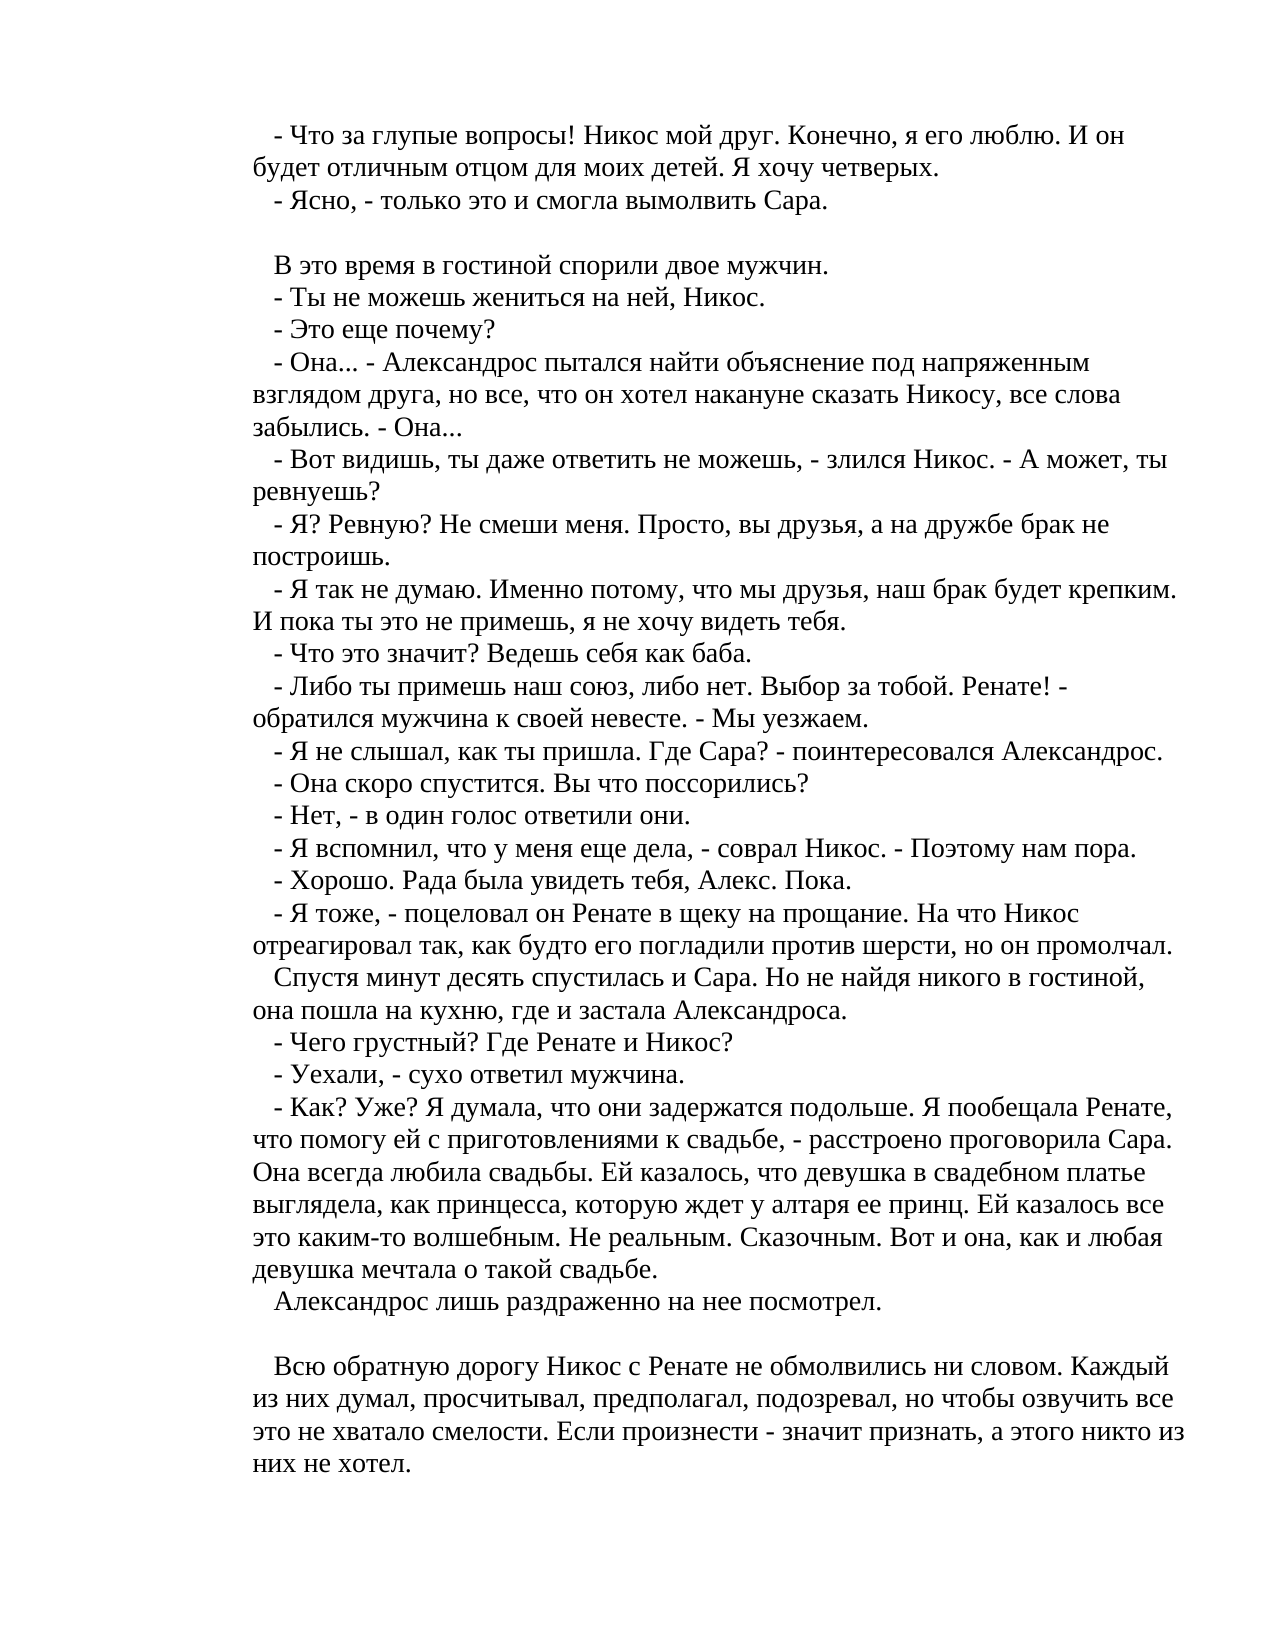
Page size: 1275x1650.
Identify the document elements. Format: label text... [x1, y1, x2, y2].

text - Ясно, - только это и смогла вымолвить Сара. [252, 183, 1186, 215]
text - Что это значит? Ведешь себя как баба. [252, 636, 1186, 669]
text - Я не слышал, как ты пришла. Где Сара? - поинтересовался Александрос. [252, 734, 1186, 766]
text - Либо ты примешь наш союз, либо нет. Выбор за тобой. Ренате! - обратился мужчина к своей невесте. - Мы уезжаем. [252, 669, 1186, 734]
text В это время в гостиной спорили двое мужчин. [252, 248, 1186, 280]
text - Как? Уже? Я думала, что они задержатся подольше. Я пообещала Ренате, что помогу ей с приготовлениями к свадьбе, - расстроено проговорила Сара. Она всегда любила свадьбы. Ей казалось, что девушка в свадебном платье выглядела, как принцесса, которую ждет у алтаря ее принц. Ей казалось все это каким-то волшебным. Не реальным. Сказочным. Вот и она, как и любая девушка мечтала о такой свадьбе. [252, 1090, 1186, 1284]
text - Я так не думаю. Именно потому, что мы друзья, наш брак будет крепким. И пока ты это не примешь, я не хочу видеть тебя. [252, 572, 1186, 636]
text - Чего грустный? Где Ренате и Никос? [252, 1025, 1186, 1058]
text - Это еще почему? [252, 312, 1186, 345]
text - Вот видишь, ты даже ответить не можешь, - злился Никос. - А может, ты ревнуешь? [252, 442, 1186, 507]
text - Нет, - в один голос ответили они. [252, 798, 1186, 831]
text - Хорошо. Рада была увидеть тебя, Алекс. Пока. [252, 863, 1186, 896]
text - Она скоро спустится. Вы что поссорились? [252, 766, 1186, 798]
text - Она... - Александрос пытался найти объяснение под напряженным взглядом друга, но все, что он хотел накануне сказать Никосу, все слова забылись. - Она... [252, 345, 1186, 442]
text - Уехали, - сухо ответил мужчина. [252, 1058, 1186, 1090]
text - Что за глупые вопросы! Никос мой друг. Конечно, я его люблю. И он будет отличным отцом для моих детей. Я хочу четверых. [252, 118, 1186, 183]
text Спустя минут десять спустилась и Сара. Но не найдя никого в гостиной, она пошла на кухню, где и застала Александроса. [252, 960, 1186, 1025]
text - Я вспомнил, что у меня еще дела, - соврал Никос. - Поэтому нам пора. [252, 831, 1186, 863]
text - Я тоже, - поцеловал он Ренате в щеку на прощание. На что Никос отреагировал так, как будто его погладили против шерсти, но он промолчал. [252, 896, 1186, 960]
text - Я? Ревную? Не смеши меня. Просто, вы друзья, а на дружбе брак не построишь. [252, 507, 1186, 572]
text Александрос лишь раздраженно на нее посмотрел. [252, 1284, 1186, 1317]
text Всю обратную дорогу Никос с Ренате не обмолвились ни словом. Каждый из них думал, просчитывал, предполагал, подозревал, но чтобы озвучить все это не хватало смелости. Если произнести - значит признать, а этого никто из них не хотел. [252, 1349, 1186, 1479]
text - Ты не можешь жениться на ней, Никос. [252, 280, 1186, 312]
